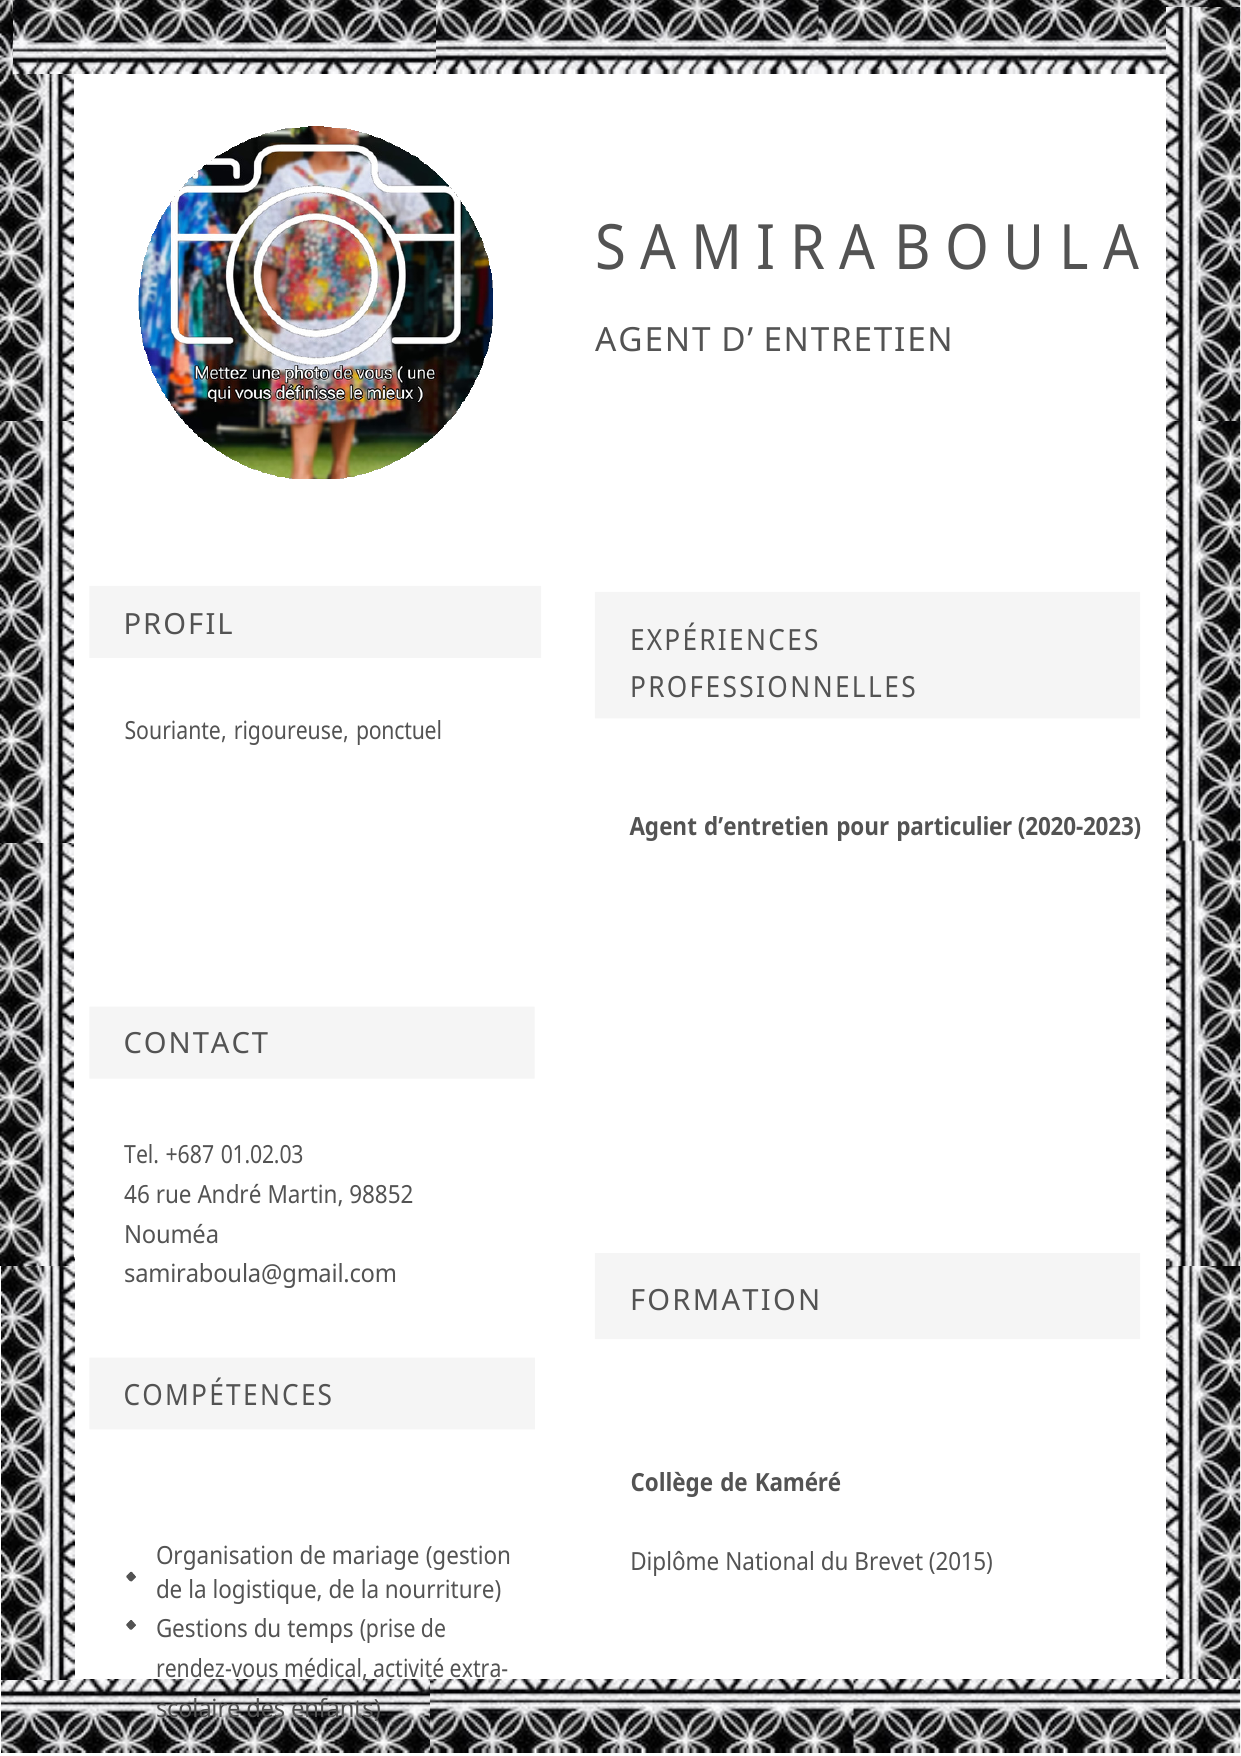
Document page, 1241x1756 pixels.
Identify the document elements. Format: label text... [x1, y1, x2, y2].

text Gestions du temps (prise de rendez-vous médical, activité extra-scolaire des enfants) [156, 1611, 516, 1724]
title S A M I R A B O U L A [595, 203, 1169, 288]
text Diplôme National du Brevet (2015) [630, 1543, 1169, 1577]
subtitle Collège de Kaméré [630, 1464, 1169, 1498]
text Tel. +687 01.02.03 [124, 1137, 1169, 1171]
text Souriante, rigoureuse, ponctuel [124, 713, 497, 747]
text AGENT D’ ENTRETIEN [595, 316, 1169, 361]
picture [0, 0, 1241, 1753]
text Organisation de mariage (gestion de la logistique, de la nourriture) [156, 1537, 520, 1605]
text 46 rue André Martin, 98852 Nouméa samiraboula@gmail.com [124, 1176, 460, 1290]
subtitle Agent d’entretien pour particulier (2020-2023) [629, 809, 1169, 843]
